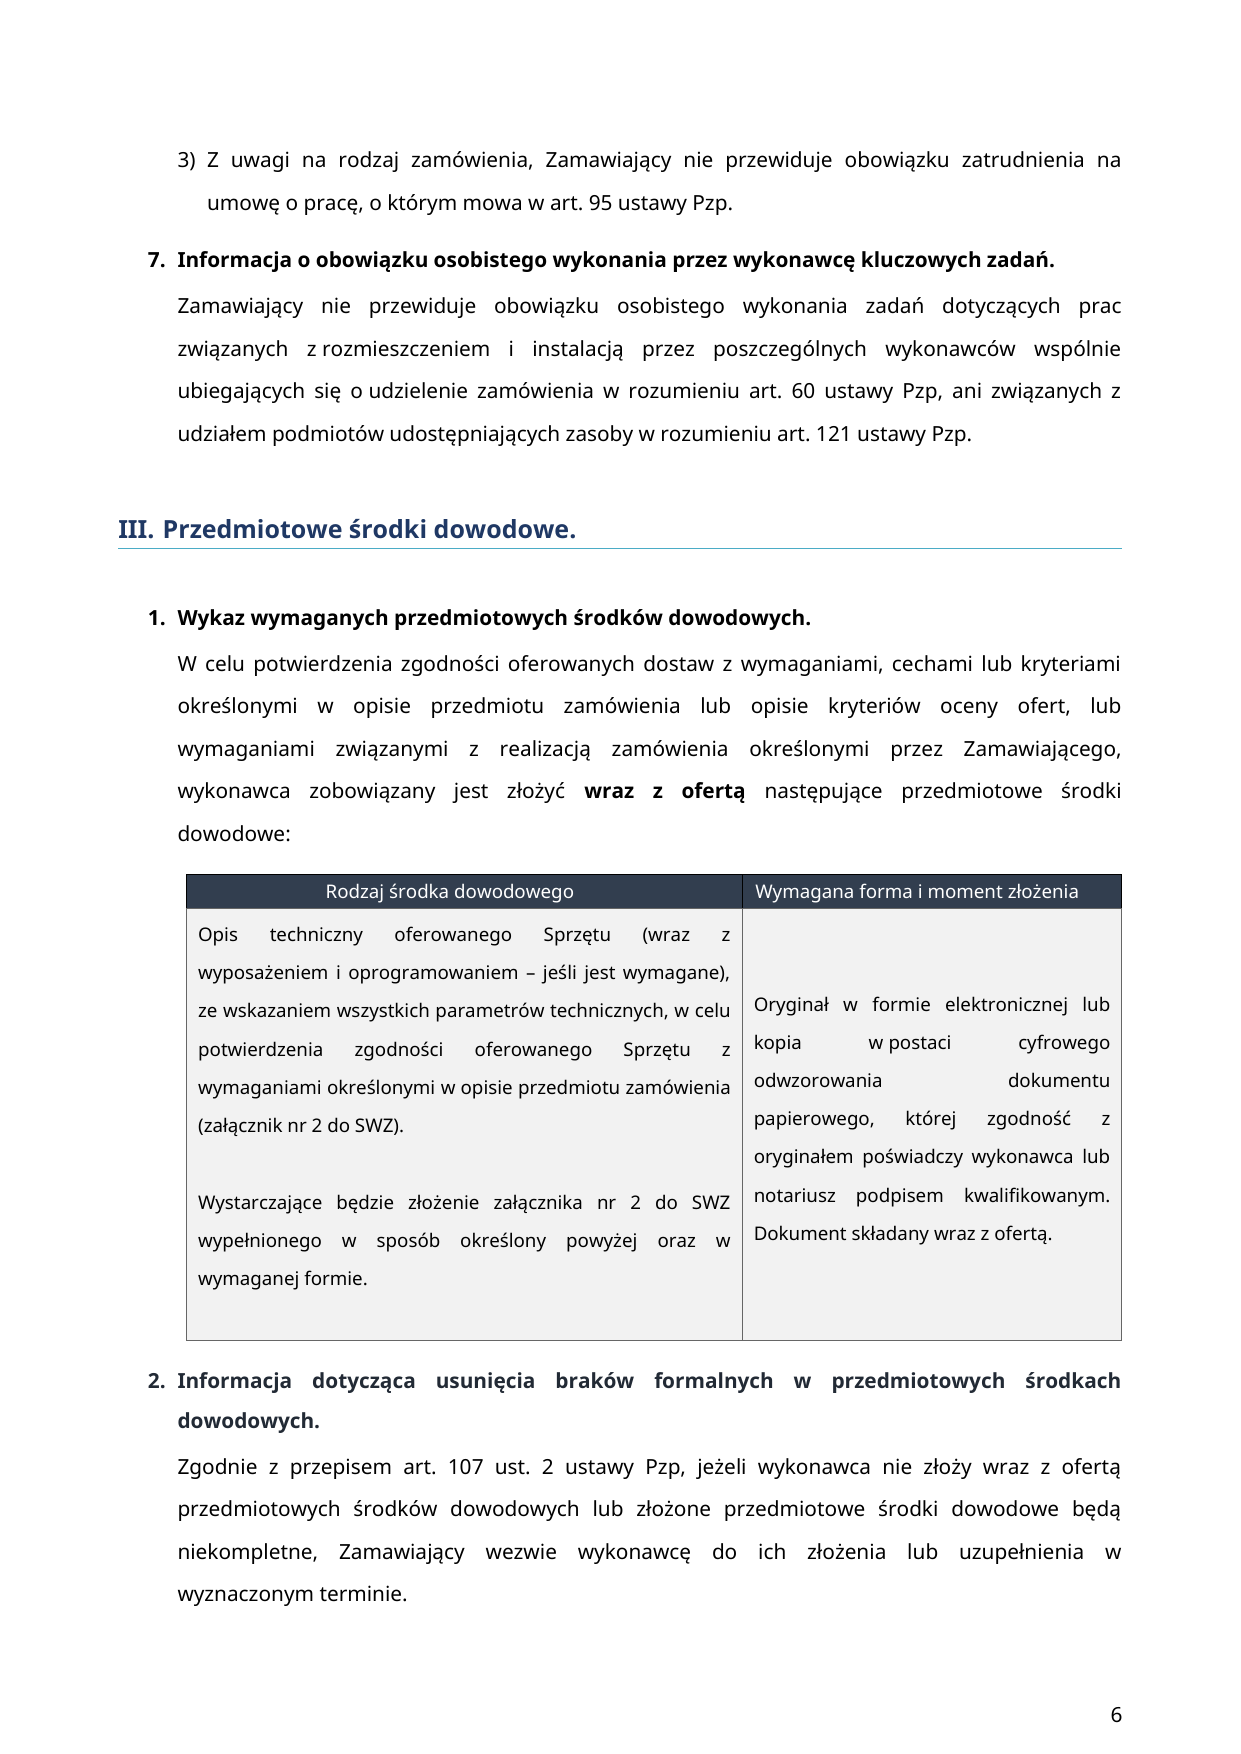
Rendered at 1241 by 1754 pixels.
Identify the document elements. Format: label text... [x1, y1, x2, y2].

text Zamawiający nie przewiduje obowiązku osobistego wykonania zadań dotyczących prac związanych z rozmieszczeniem i instalacją przez poszczególnych wykonawców wspólnie ubiegających się o udzielenie zamówienia w rozumieniu art. 60 ustawy Pzp, ani związanych z udziałem podmiotów udostępniających zasoby w rozumieniu art. 121 ustawy Pzp. [177, 291, 1122, 447]
table_header Rodzaj środka dowodowego [187, 875, 742, 908]
subtitle Przedmiotowe środki dowodowe. [118, 511, 1122, 548]
subtitle Informacja dotycząca usunięcia braków formalnych w przedmiotowych środkach dowodowych. [148, 1366, 1122, 1434]
table_cell Oryginał w formie elektronicznej lub kopia w postaci cyfrowego odwzorowania dokumentu papierowego, której zgodność z oryginałem poświadczy wykonawca lub notariusz podpisem kwalifikowanym. Dokument składany wraz z ofertą. [743, 909, 1121, 1340]
table_cell Opis techniczny oferowanego Sprzętu (wraz z wyposażeniem i oprogramowaniem – jeśli jest wymagane), ze wskazaniem wszystkich parametrów technicznych, w celu potwierdzenia zgodności oferowanego Sprzętu z wymaganiami określonymi w opisie przedmiotu zamówienia (załącznik nr 2 do SWZ). Wystarczające będzie złożenie załącznika nr 2 do SWZ wypełnionego w sposób określony powyżej oraz w wymaganej formie. [187, 909, 742, 1340]
text W celu potwierdzenia zgodności oferowanych dostaw z wymaganiami, cechami lub kryteriami określonymi w opisie przedmiotu zamówienia lub opisie kryteriów oceny ofert, lub wymaganiami związanymi z realizacją zamówienia określonymi przez Zamawiającego, wykonawca zobowiązany jest złożyć wraz z ofertą następujące przedmiotowe środki dowodowe: [177, 649, 1122, 847]
text Zgodnie z przepisem art. 107 ust. 2 ustawy Pzp, jeżeli wykonawca nie złoży wraz z ofertą przedmiotowych środków dowodowych lub złożone przedmiotowe środki dowodowe będą niekompletne, Zamawiający wezwie wykonawcę do ich złożenia lub uzupełnienia w wyznaczonym terminie. [177, 1452, 1122, 1608]
table_header Wymagana forma i moment złożenia [743, 875, 1121, 908]
subtitle Wykaz wymaganych przedmiotowych środków dowodowych. [148, 603, 1122, 631]
subtitle Informacja o obowiązku osobistego wykonania przez wykonawcę kluczowych zadań. [148, 245, 1122, 273]
subtitle Z uwagi na rodzaj zamówienia, Zamawiający nie przewiduje obowiązku zatrudnienia na umowę o pracę, o którym mowa w art. 95 ustawy Pzp. [177, 145, 1122, 216]
